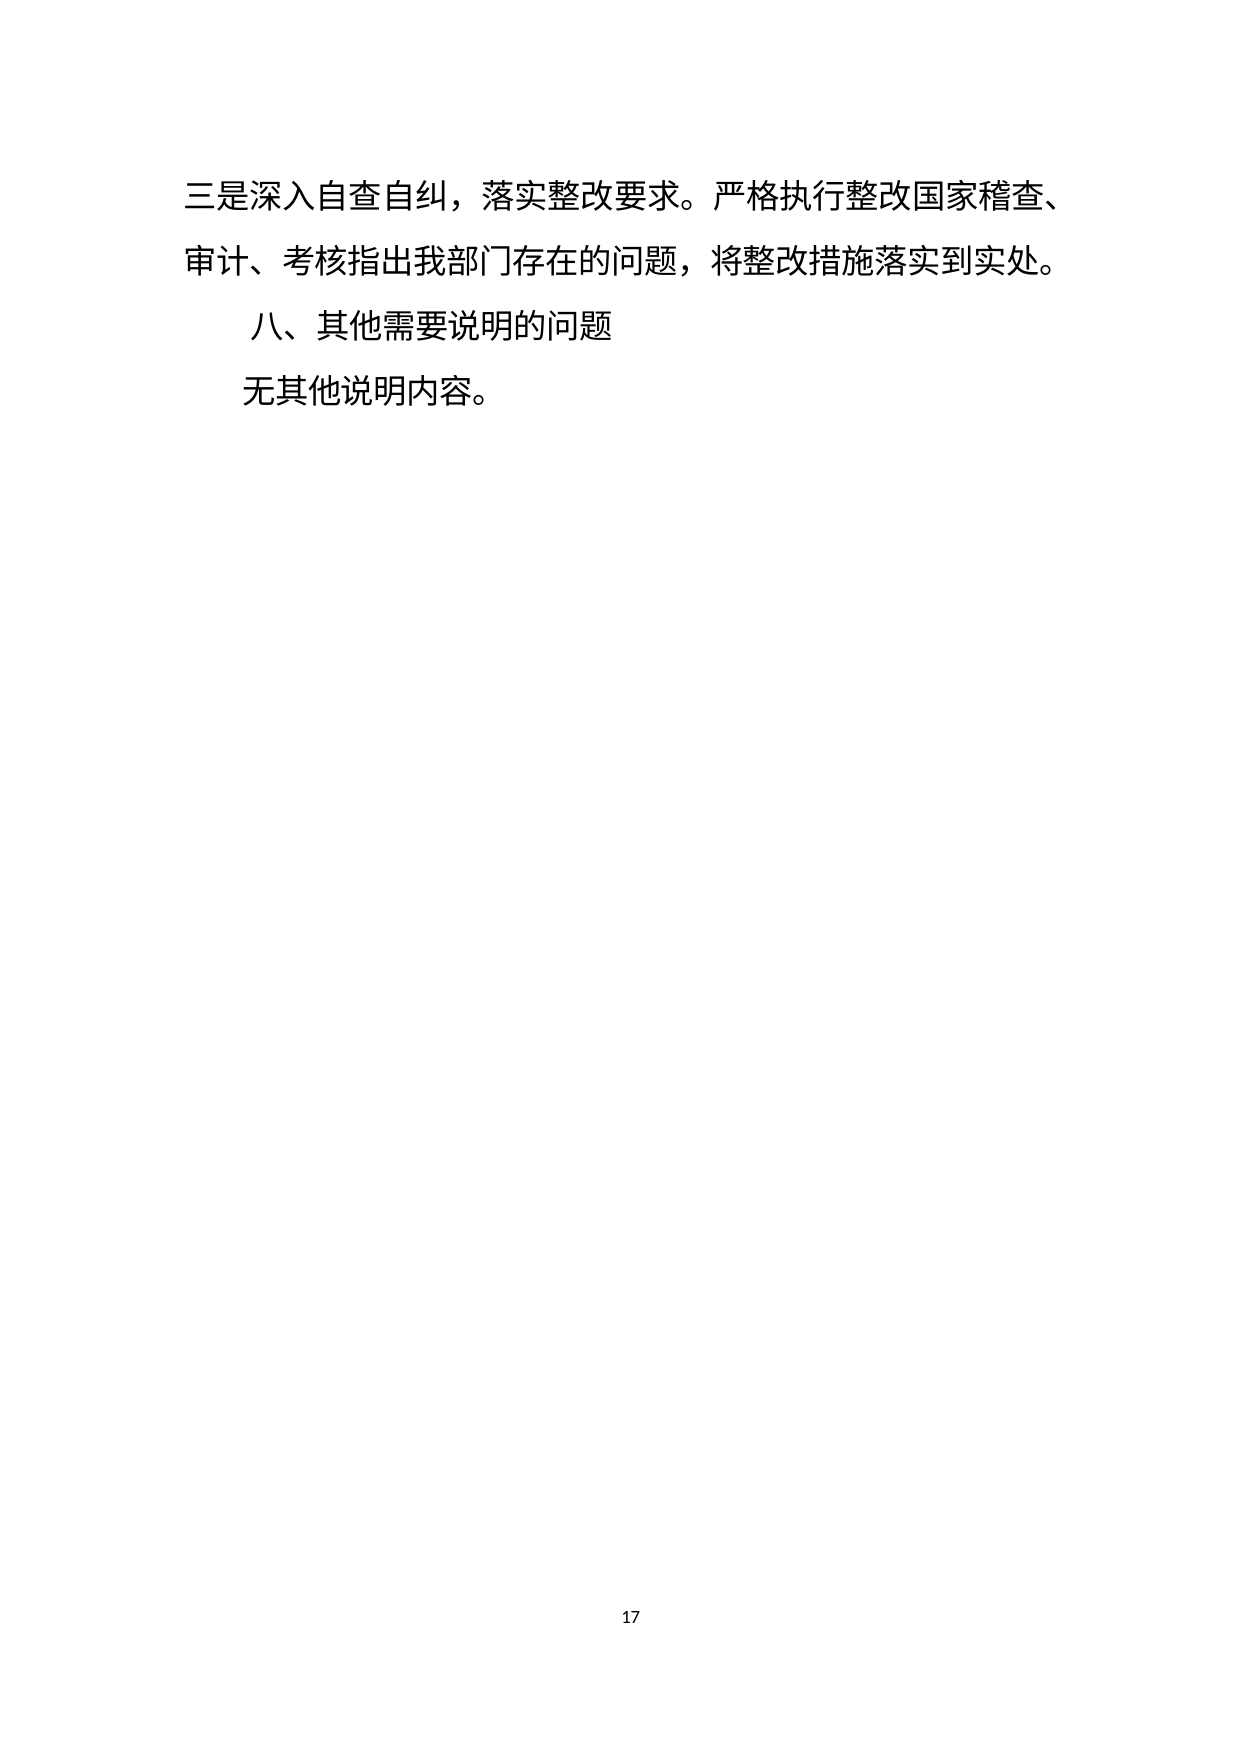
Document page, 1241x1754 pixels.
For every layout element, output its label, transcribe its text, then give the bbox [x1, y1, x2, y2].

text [183, 162, 1078, 292]
text 无其他说明内容。 [183, 357, 1078, 422]
text 八、其他需要说明的问题 [183, 292, 1078, 357]
